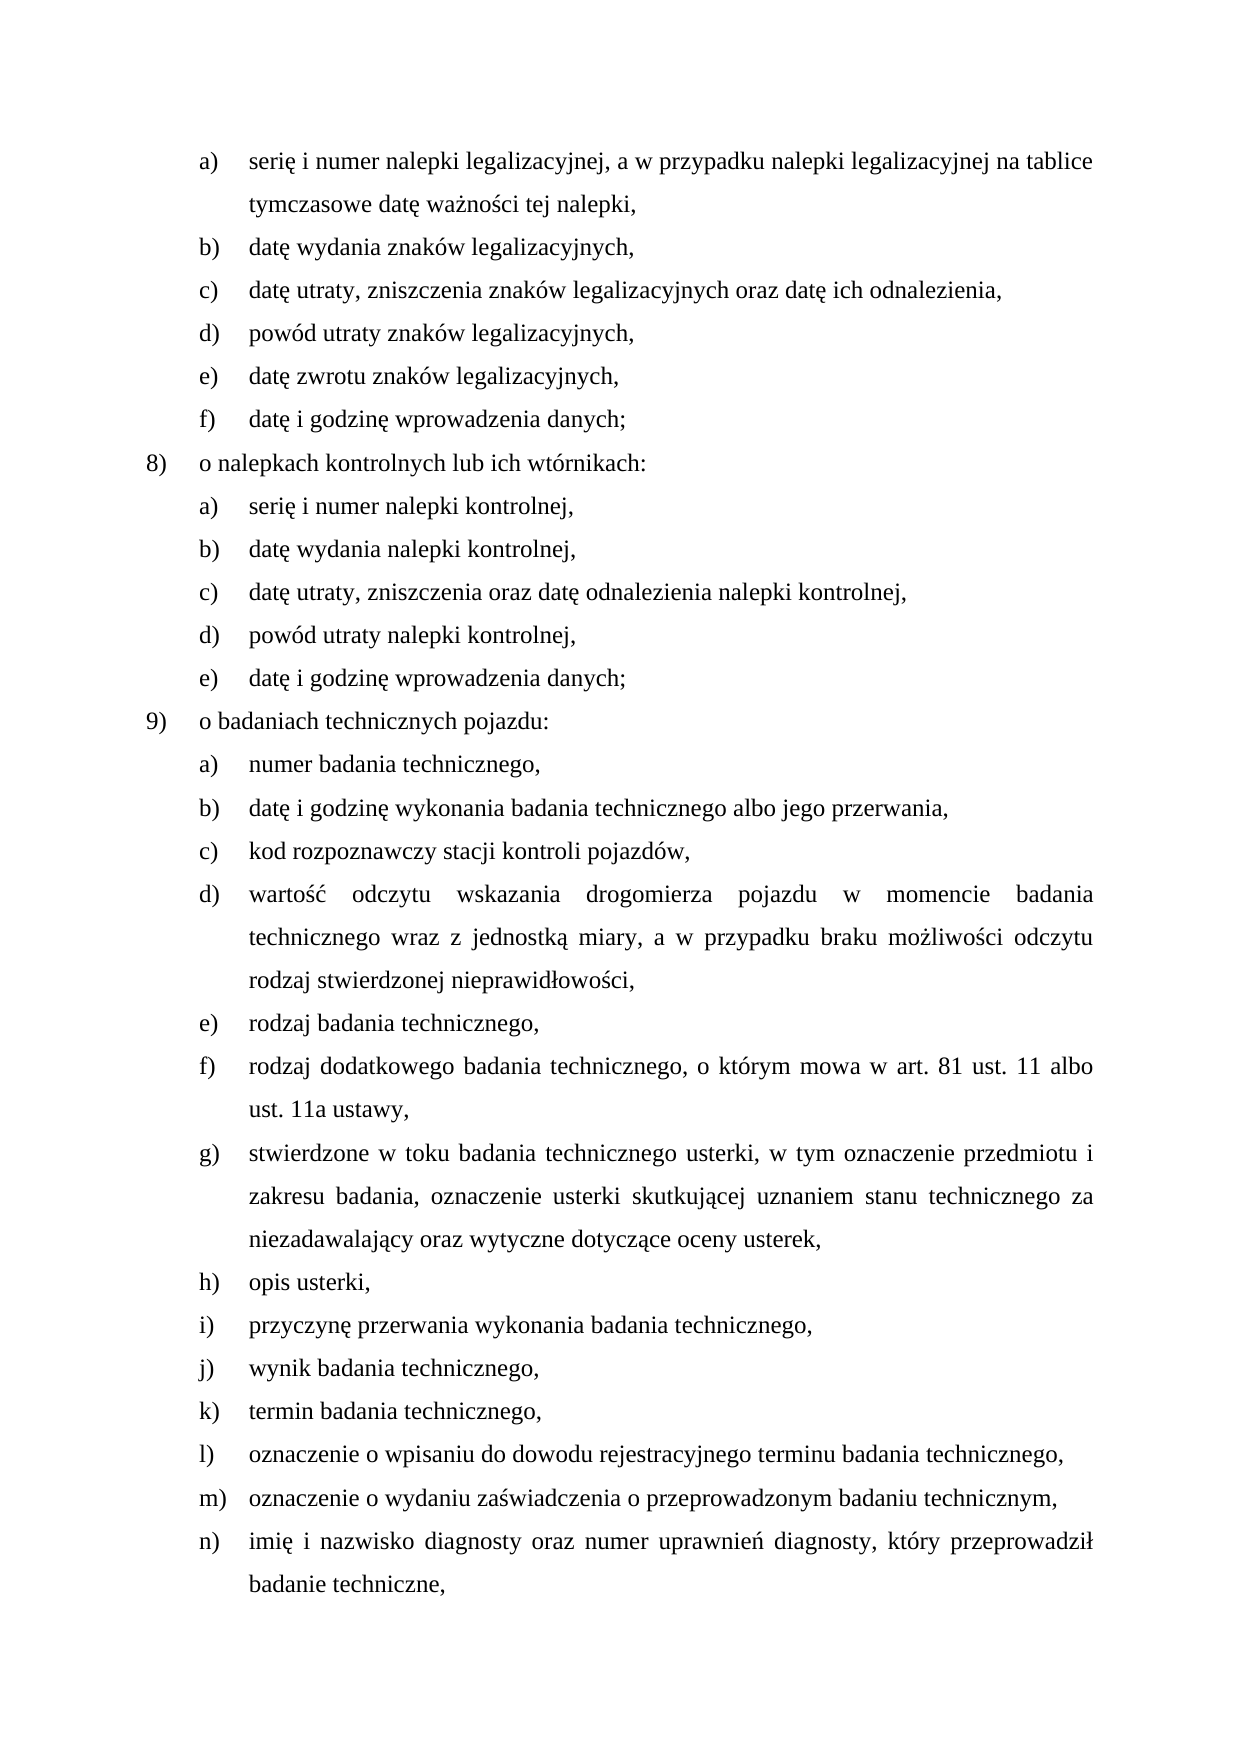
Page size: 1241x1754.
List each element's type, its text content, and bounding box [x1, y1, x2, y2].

text c) datę utraty, zniszczenia oraz datę odnalezienia nalepki kontrolnej, [199, 577, 1094, 606]
text d) powód utraty znaków legalizacyjnych, [199, 318, 1094, 347]
text j) wynik badania technicznego, [199, 1353, 1094, 1382]
text c) kod rozpoznawczy stacji kontroli pojazdów, [199, 836, 1094, 864]
text i) przyczynę przerwania wykonania badania technicznego, [199, 1310, 1094, 1339]
text l) oznaczenie o wpisaniu do dowodu rejestracyjnego terminu badania technicznego, [199, 1439, 1094, 1468]
text c) datę utraty, zniszczenia znaków legalizacyjnych oraz datę ich odnalezienia, [199, 275, 1094, 304]
text a) numer badania technicznego, [199, 749, 1094, 778]
text d) wartość odczytu wskazania drogomierza pojazdu w momencie badania technicznego wraz z jednostką miary, a w przypadku braku możliwości odczytu rodzaj stwierdzonej nieprawidłowości, [199, 879, 1094, 994]
text e) rodzaj badania technicznego, [199, 1008, 1094, 1037]
text b) datę wydania znaków legalizacyjnych, [199, 232, 1094, 261]
text e) datę i godzinę wprowadzenia danych; [199, 663, 1094, 692]
text e) datę zwrotu znaków legalizacyjnych, [199, 361, 1094, 390]
text f) datę i godzinę wprowadzenia danych; [199, 404, 1094, 433]
text 9) o badaniach technicznych pojazdu: [146, 706, 1094, 735]
text a) serię i numer nalepki legalizacyjnej, a w przypadku nalepki legalizacyjnej na tablice tymczasowe datę ważności tej nalepki, [199, 146, 1094, 218]
text b) datę i godzinę wykonania badania technicznego albo jego przerwania, [199, 793, 1094, 821]
text d) powód utraty nalepki kontrolnej, [199, 620, 1094, 649]
text b) datę wydania nalepki kontrolnej, [199, 534, 1094, 563]
text f) rodzaj dodatkowego badania technicznego, o którym mowa w art. 81 ust. 11 albo ust. 11a ustawy, [199, 1051, 1094, 1123]
text n) imię i nazwisko diagnosty oraz numer uprawnień diagnosty, który przeprowadził badanie techniczne, [199, 1526, 1094, 1598]
text k) termin badania technicznego, [199, 1396, 1094, 1425]
text 8) o nalepkach kontrolnych lub ich wtórnikach: [146, 448, 1094, 476]
text m) oznaczenie o wydaniu zaświadczenia o przeprowadzonym badaniu technicznym, [199, 1483, 1094, 1511]
text h) opis usterki, [199, 1267, 1094, 1296]
text g) stwierdzone w toku badania technicznego usterki, w tym oznaczenie przedmiotu i zakresu badania, oznaczenie usterki skutkującej uznaniem stanu technicznego za niezadawalający oraz wytyczne dotyczące oceny usterek, [199, 1138, 1094, 1253]
text a) serię i numer nalepki kontrolnej, [199, 491, 1094, 519]
